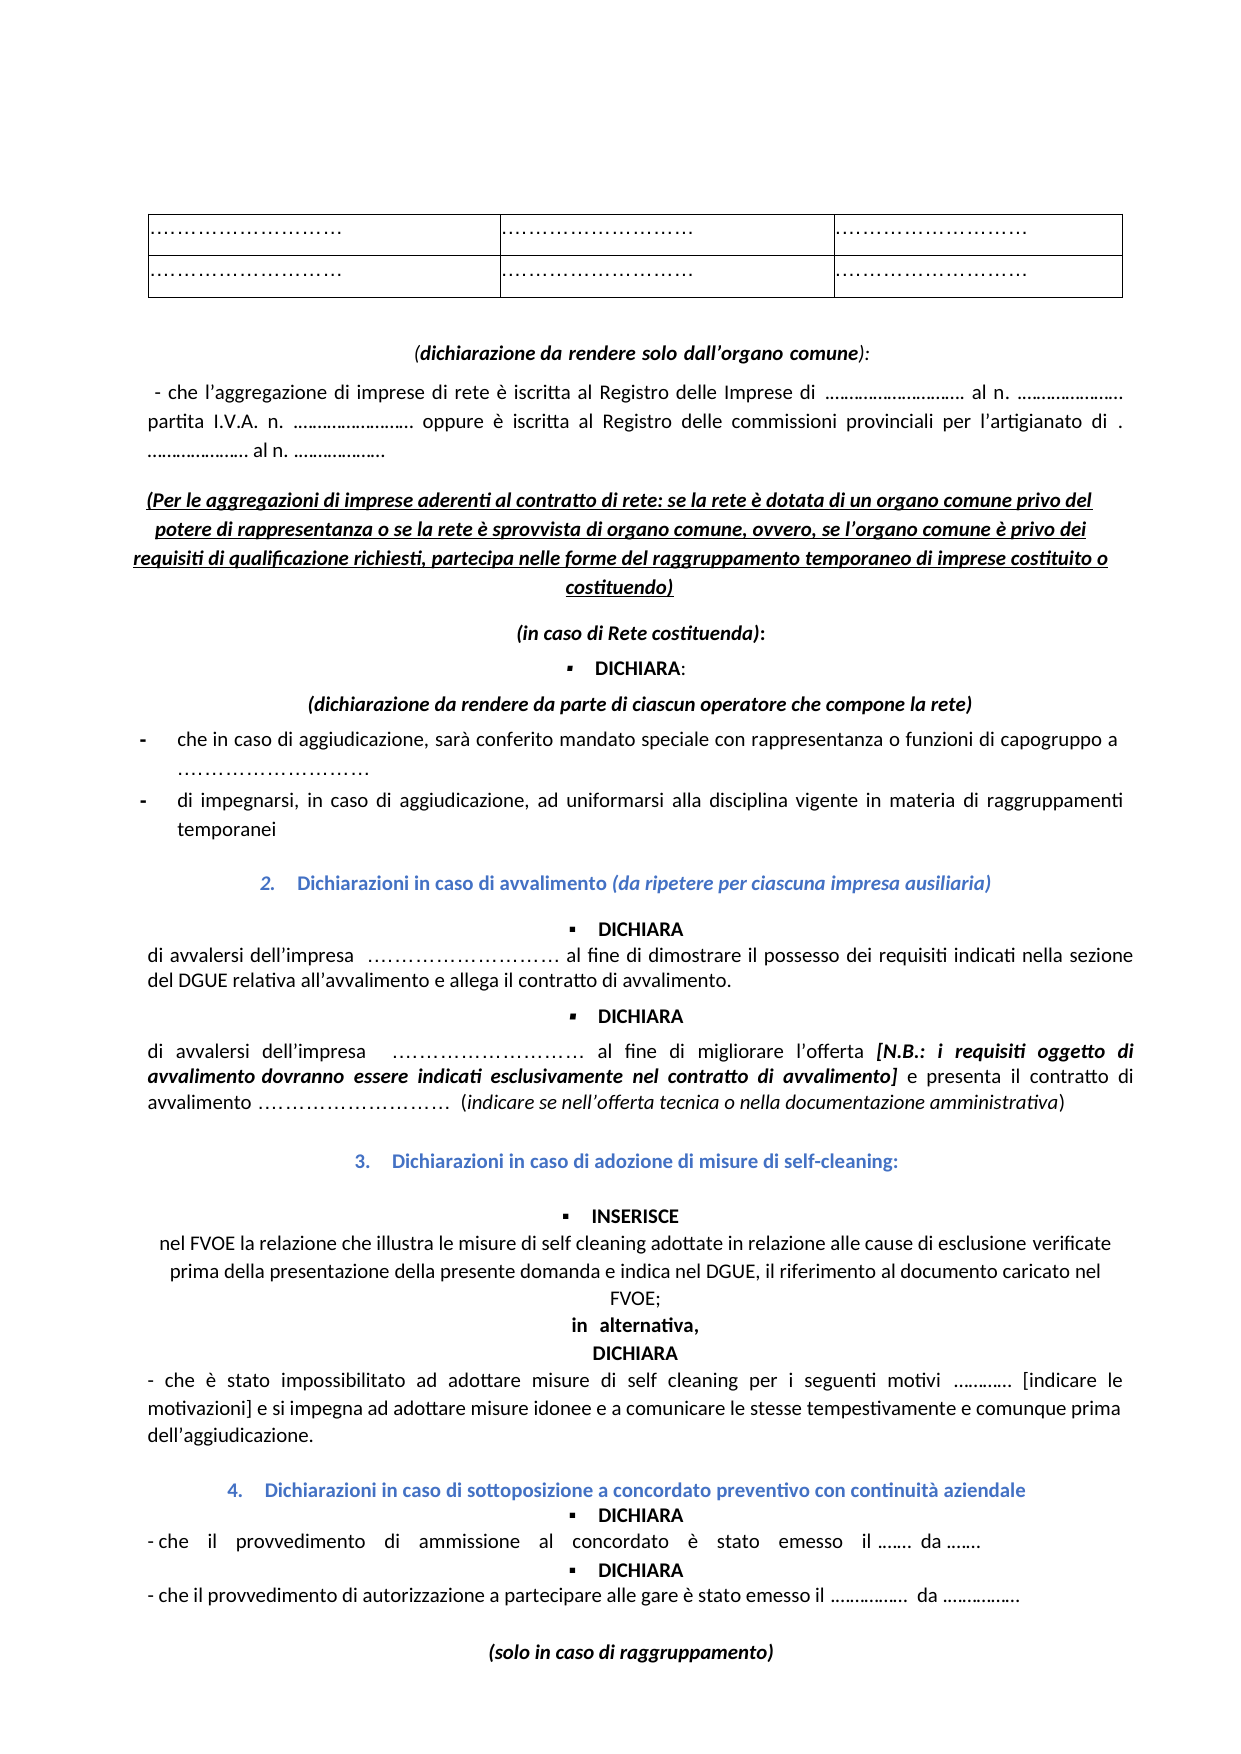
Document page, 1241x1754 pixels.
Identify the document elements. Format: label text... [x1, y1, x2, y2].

subtitle Dichiarazioni in caso di sottoposizione a concordato preventivo con continuità aziendale [119, 1477, 1134, 1502]
list - che l’aggregazione di imprese di rete è iscritta al Registro delle Imprese di . al n. partita I.V.A. n. oppure è iscritta al Registro delle commissioni provinciali per l’artigianato di al n. [147, 379, 1123, 463]
list DICHIARA [118, 1502, 1134, 1528]
list DICHIARA [118, 1003, 1134, 1028]
table_header [149, 215, 500, 255]
text (dichiarazione da rendere solo dall’organo comune): [125, 340, 1123, 365]
table_cell [501, 256, 834, 297]
list DICHIARA [147, 1340, 1123, 1365]
table_header [835, 215, 1122, 255]
list in alternativa, [147, 1313, 1123, 1338]
list di impegnarsi, in caso di aggiudicazione, ad uniformarsi alla disciplina vigente in materia di raggruppamenti temporanei [139, 787, 1123, 841]
list Dichiarazioni in caso di avvalimento (da ripetere per ciascuna impresa ausiliaria) [119, 870, 1134, 895]
list DICHIARA [118, 1557, 1134, 1582]
subtitle Dichiarazioni in caso di adozione di misure di self-cleaning: [119, 1148, 1134, 1173]
list che in caso di aggiudicazione, sarà conferito mandato speciale con rappresentanza o funzioni di capogruppo a [139, 726, 1134, 752]
list (dichiarazione da rendere da parte di ciascun operatore che compone la rete) [147, 691, 1134, 716]
list - che è stato impossibilitato ad adottare misure di self cleaning per i seguenti motivi [indicare le motivazioni] e si impegna ad adottare misure idonee e a comunicare le stesse tempestivamente e comunque prima dell’aggiudicazione. [147, 1367, 1123, 1448]
table_cell [835, 256, 1122, 297]
list - che il provvedimento di ammissione al concordato è stato emesso il da [147, 1528, 1123, 1553]
text (in caso di Rete costituenda): [147, 620, 1134, 645]
list INSERISCE [118, 1203, 1123, 1228]
table_header [501, 215, 834, 255]
list nel FVOE la relazione che illustra le misure di self cleaning adottate in relazione alle cause di esclusione verificate prima della presentazione della presente domanda e indica nel DGUE, il riferimento al documento caricato nel FVOE; [147, 1230, 1123, 1311]
list di avvalersi dell’impresa al fine di migliorare l’offerta [N.B.: i requisiti oggetto di avvalimento dovranno essere indicati esclusivamente nel contratto di avvalimento] e presenta il contratto di avvalimento (indicare se nell’offerta tecnica o nella documentazione amministrativa) [147, 1038, 1134, 1114]
list DICHIARA [118, 916, 1134, 942]
list - che il provvedimento di autorizzazione a partecipare alle gare è stato emesso il da [147, 1582, 1123, 1608]
list (solo in caso di raggruppamento) [130, 1639, 1134, 1665]
text (Per le aggregazioni di imprese aderenti al contratto di rete: se la rete è dotata di un organo comune privo del potere di rappresentanza o se la rete è sprovvista di organo comune, ovvero, se l’organo comune è privo dei requisiti di qualificazione richiesti, partecipa nelle forme del raggruppamento temporaneo di imprese costituito o costituendo) [118, 487, 1123, 600]
table_cell [149, 256, 500, 297]
list di avvalersi dell’impresa al fine di dimostrare il possesso dei requisiti indicati nella sezione del DGUE relativa all’avvalimento e allega il contratto di avvalimento. [147, 942, 1134, 993]
list DICHIARA: [118, 655, 1134, 681]
